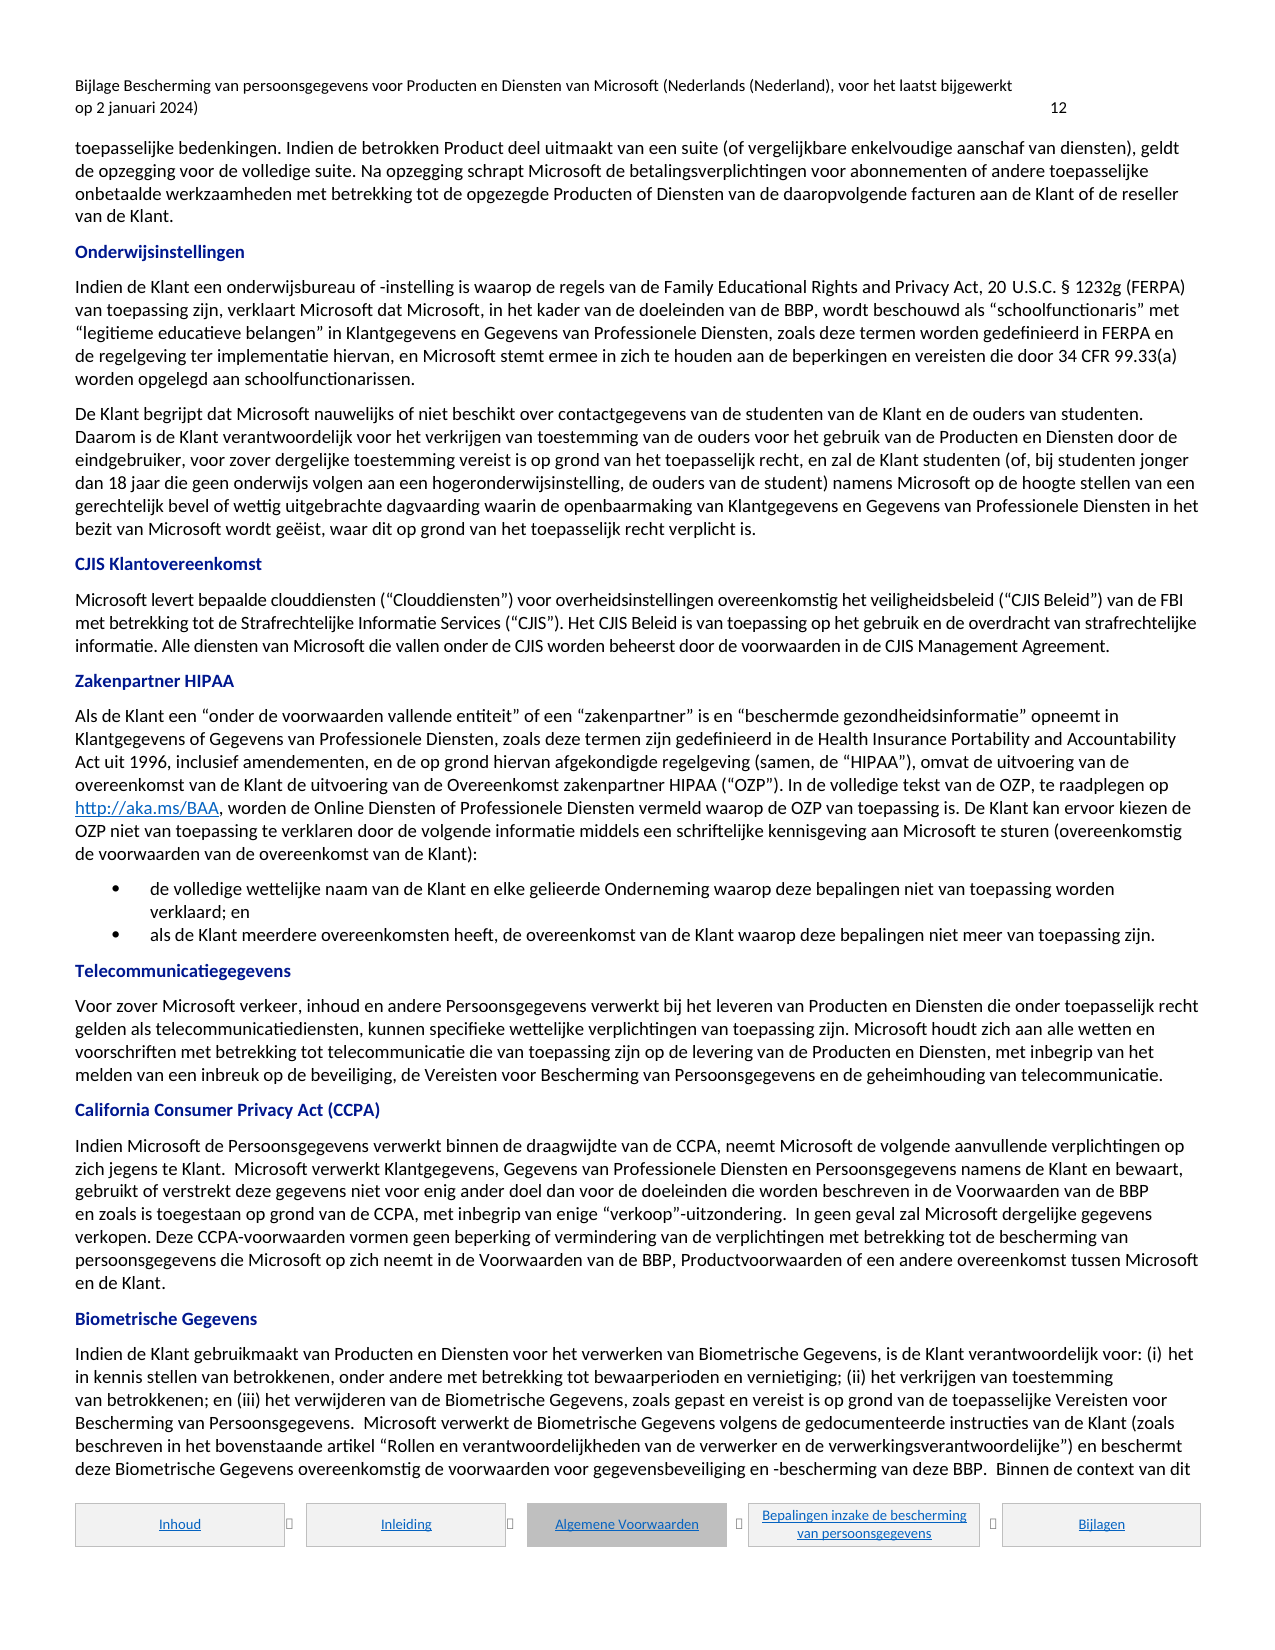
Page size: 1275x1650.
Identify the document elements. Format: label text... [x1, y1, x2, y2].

text Microsoft levert bepaalde clouddiensten (“Clouddiensten”) voor overheidsinstellingen overeenkomstig het veiligheidsbeleid (“CJIS Beleid”) van de FBI met betrekking tot de Strafrechtelijke Informatie Services (“CJIS”). Het CJIS Beleid is van toepassing op het gebruik en de overdracht van strafrechtelijke informatie. Alle diensten van Microsoft die vallen onder de CJIS worden beheerst door de voorwaarden in de CJIS Management Agreement. [75, 588, 1200, 657]
list de volledige wettelijke naam van de Klant en elke gelieerde Onderneming waarop deze bepalingen niet van toepassing worden verklaard; en [112, 878, 1191, 923]
subtitle Onderwijsinstellingen [75, 240, 1200, 263]
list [75, 136, 1200, 228]
list Voor zover Microsoft verkeer, inhoud en andere Persoonsgegevens verwerkt bij het leveren van Producten en Diensten die onder toepasselijk recht gelden als telecommunicatiediensten, kunnen specifieke wettelijke verplichtingen van toepassing zijn. Microsoft houdt zich aan alle wetten en voorschriften met betrekking tot telecommunicatie die van toepassing zijn op de levering van de Producten en Diensten, met inbegrip van het melden van een inbreuk op de beveiliging, de Vereisten voor Bescherming van Persoonsgegevens en de geheimhouding van telecommunicatie. [75, 994, 1200, 1086]
list Als de Klant een “onder de voorwaarden vallende entiteit” of een “zakenpartner” is en “beschermde gezondheidsinformatie” opneemt in Klantgegevens of Gegevens van Professionele Diensten, zoals deze termen zijn gedefinieerd in de Health Insurance Portability and Accountability Act uit 1996, inclusief amendementen, en de op grond hiervan afgekondigde regelgeving (samen, de “HIPAA”), omvat de uitvoering van de overeenkomst van de Klant de uitvoering van de Overeenkomst zakenpartner HIPAA (“OZP”). In de volledige tekst van de OZP, te raadplegen op http://aka.ms/BAA, worden de Online Diensten of Professionele Diensten vermeld waarop de OZP van toepassing is. De Klant kan ervoor kiezen de OZP niet van toepassing te verklaren door de volgende informatie middels een schriftelijke kennisgeving aan Microsoft te sturen (overeenkomstig de voorwaarden van de overeenkomst van de Klant): [75, 705, 1200, 865]
subtitle California Consumer Privacy Act (CCPA) [75, 1098, 1200, 1121]
subtitle Telecommunicatiegegevens [75, 959, 1200, 982]
subtitle CJIS Klantovereenkomst [75, 553, 1200, 576]
subtitle Zakenpartner HIPAA [75, 669, 1200, 692]
list Indien de Klant een onderwijsbureau of -instelling is waarop de regels van de Family Educational Rights and Privacy Act, 20 U.S.C. § 1232g (FERPA) van toepassing zijn, verklaart Microsoft dat Microsoft, in het kader van de doeleinden van de BBP, wordt beschouwd als “schoolfunctionaris” met “legitieme educatieve belangen” in Klantgegevens en Gegevens van Professionele Diensten, zoals deze termen worden gedefinieerd in FERPA en de regelgeving ter implementatie hiervan, en Microsoft stemt ermee in zich te houden aan de beperkingen en vereisten die door 34 CFR 99.33(a) worden opgelegd aan schoolfunctionarissen. [75, 276, 1200, 390]
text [75, 1342, 1200, 1480]
list De Klant begrijpt dat Microsoft nauwelijks of niet beschikt over contactgegevens van de studenten van de Klant en de ouders van studenten. Daarom is de Klant verantwoordelijk voor het verkrijgen van toestemming van de ouders voor het gebruik van de Producten en Diensten door de eindgebruiker, voor zover dergelijke toestemming vereist is op grond van het toepasselijk recht, en zal de Klant studenten (of, bij studenten jonger dan 18 jaar die geen onderwijs volgen aan een hogeronderwijsinstelling, de ouders van de student) namens Microsoft op de hoogte stellen van een gerechtelijk bevel of wettig uitgebrachte dagvaarding waarin de openbaarmaking van Klantgegevens en Gegevens van Professionele Diensten in het bezit van Microsoft wordt geëist, waar dit op grond van het toepasselijk recht verplicht is. [75, 403, 1200, 540]
list als de Klant meerdere overeenkomsten heeft, de overeenkomst van de Klant waarop deze bepalingen niet meer van toepassing zijn. [112, 923, 1200, 946]
subtitle Biometrische Gegevens [75, 1307, 1200, 1330]
list Indien Microsoft de Persoonsgegevens verwerkt binnen de draagwijdte van de CCPA, neemt Microsoft de volgende aanvullende verplichtingen op zich jegens te Klant. Microsoft verwerkt Klantgegevens, Gegevens van Professionele Diensten en Persoonsgegevens namens de Klant en bewaart, gebruikt of verstrekt deze gegevens niet voor enig ander doel dan voor de doeleinden die worden beschreven in de Voorwaarden van de BBP en zoals is toegestaan op grond van de CCPA, met inbegrip van enige “verkoop”-uitzondering. In geen geval zal Microsoft dergelijke gegevens verkopen. Deze CCPA-voorwaarden vormen geen beperking of vermindering van de verplichtingen met betrekking tot de bescherming van persoonsgegevens die Microsoft op zich neemt in de Voorwaarden van de BBP, Productvoorwaarden of een andere overeenkomst tussen Microsoft en de Klant. [75, 1134, 1200, 1294]
